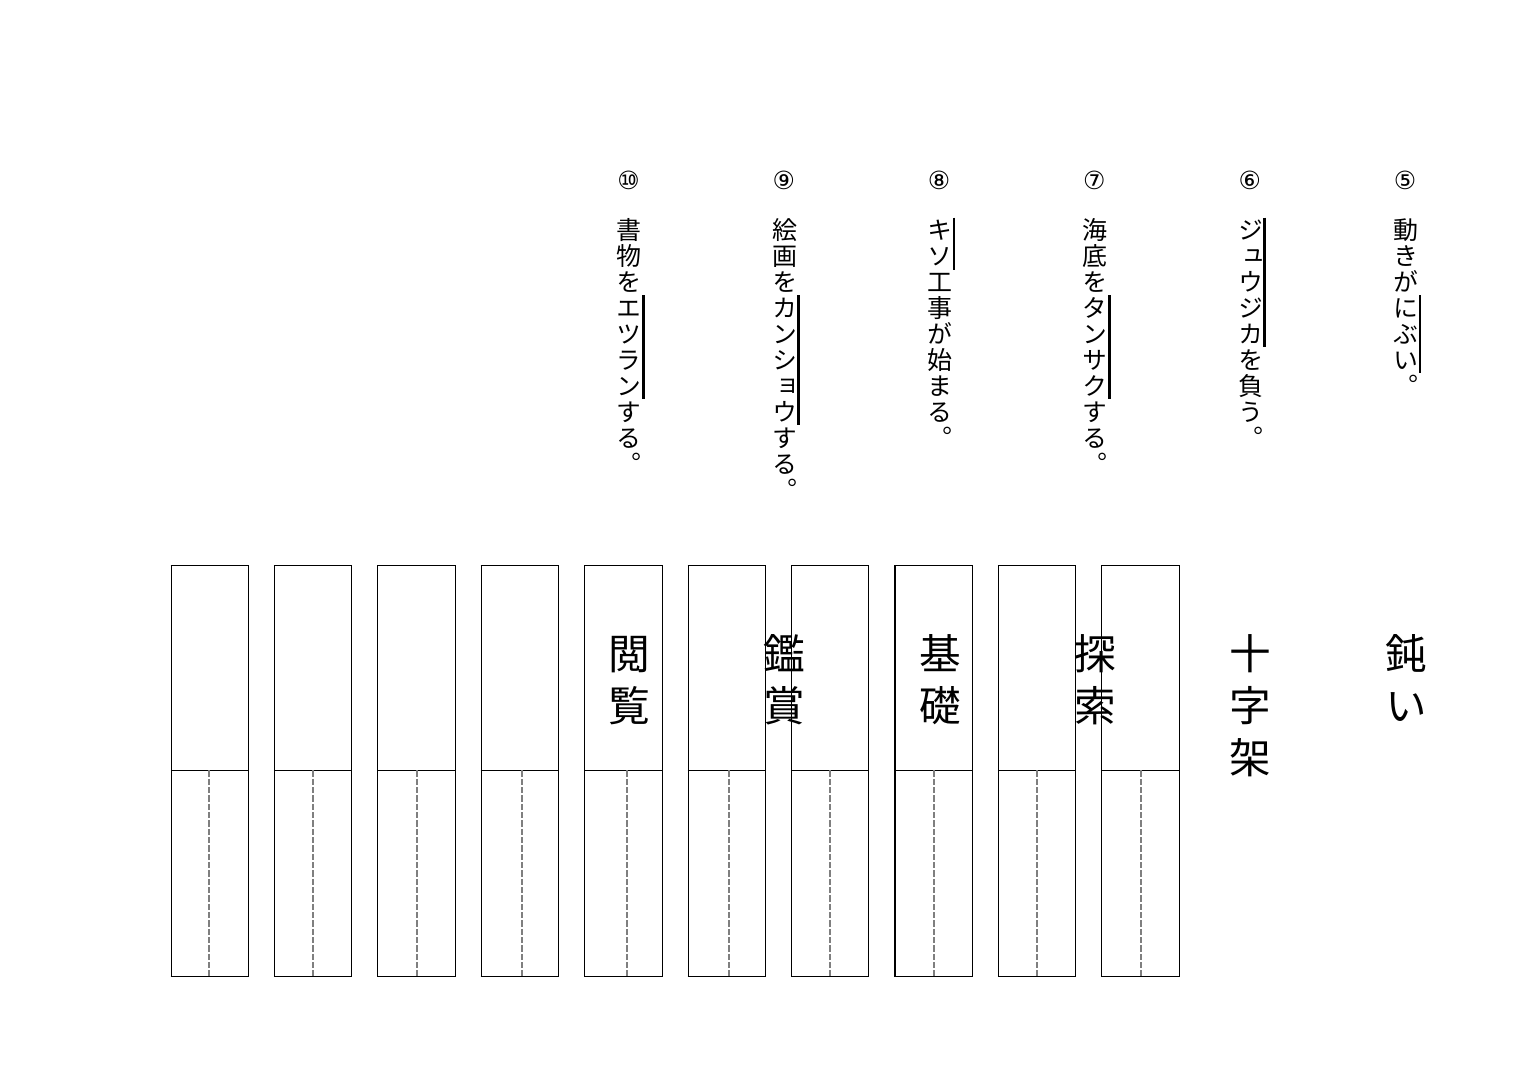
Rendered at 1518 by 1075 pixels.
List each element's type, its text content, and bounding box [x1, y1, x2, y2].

text ⑩書物をエツランする。 閲覧 [578, 166, 681, 969]
text ⑨絵画をカンショウする。 鑑賞 [733, 166, 836, 969]
text ⑤動きがにぶい。 鈍い [1354, 166, 1458, 969]
text ⑥ジュウジカを負う。 十字架 [1199, 166, 1302, 969]
text ⑧キソ工事が始まる。 基礎 [888, 166, 992, 969]
text ⑦海底をタンサクする。 探索 [1043, 166, 1147, 969]
